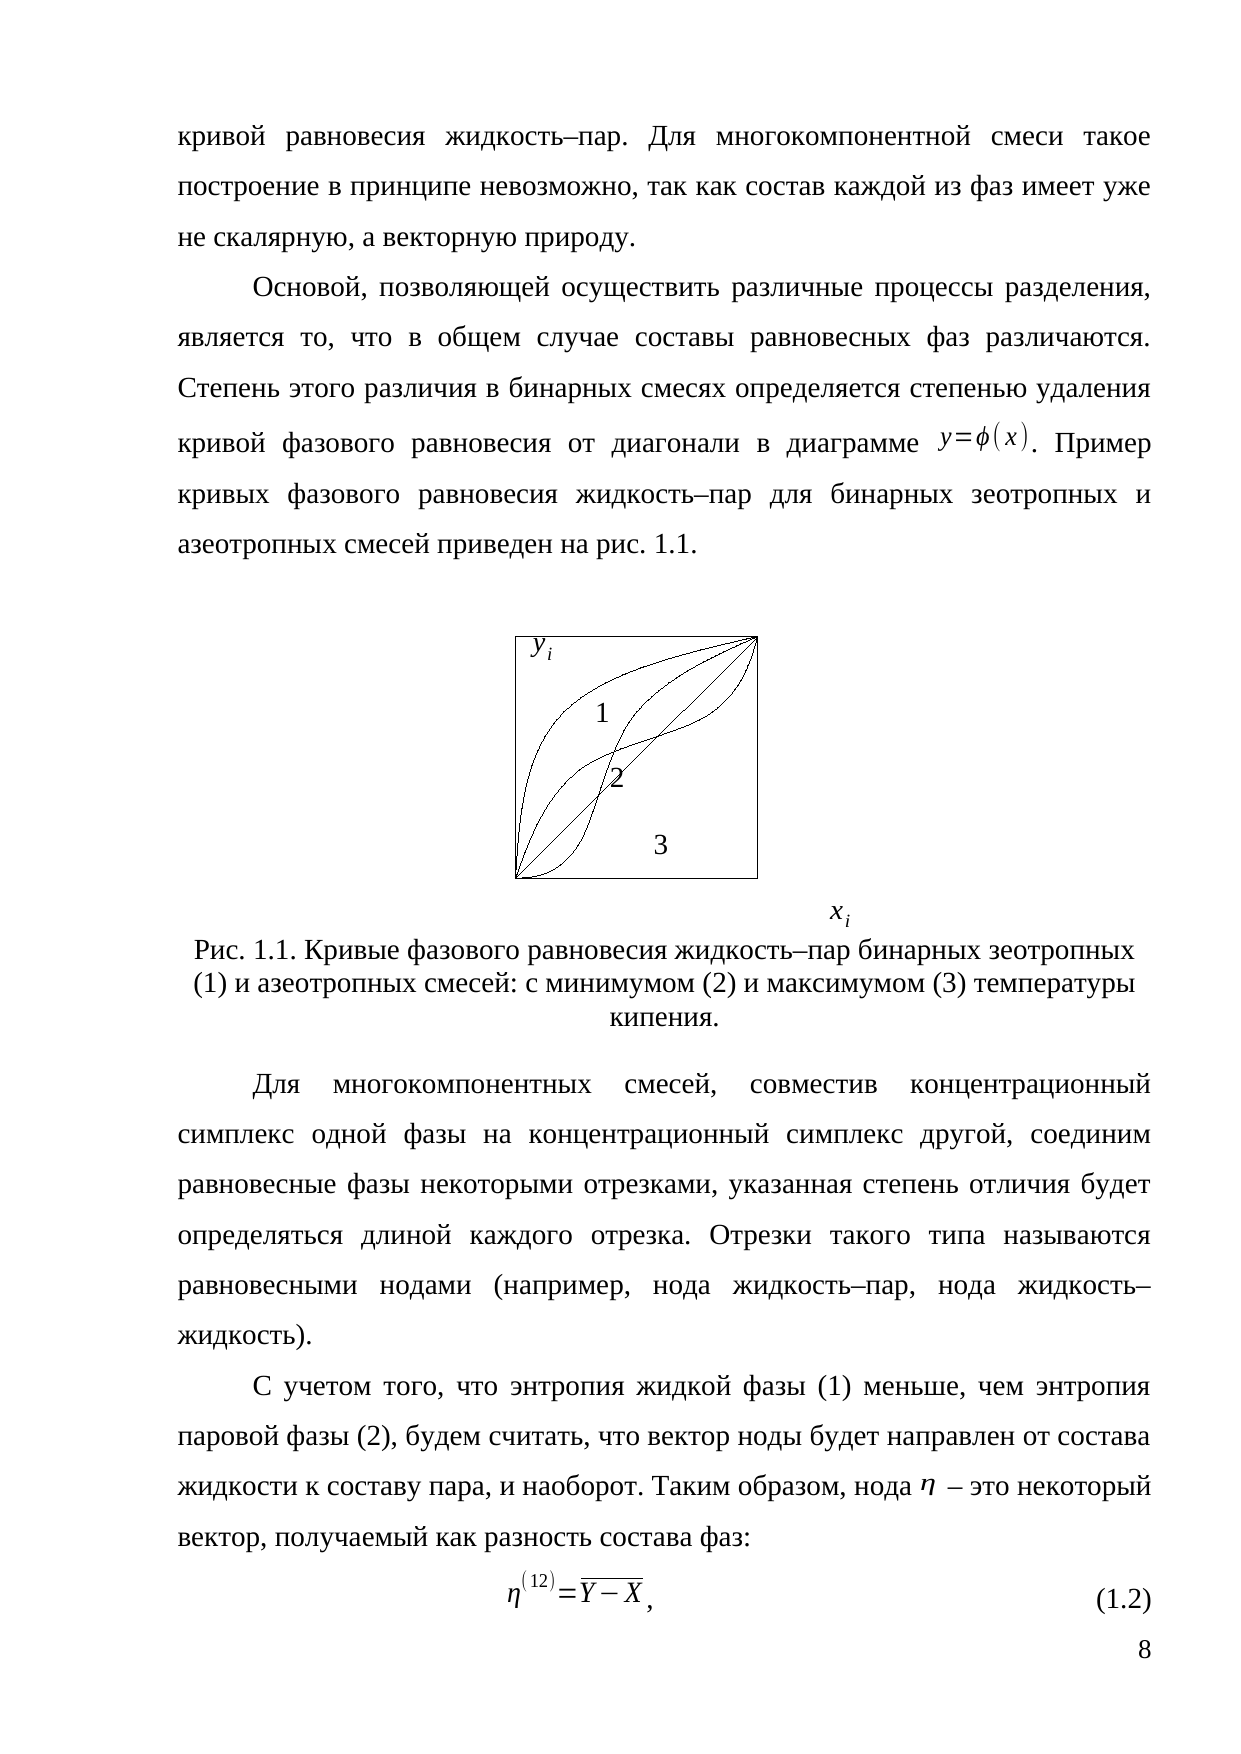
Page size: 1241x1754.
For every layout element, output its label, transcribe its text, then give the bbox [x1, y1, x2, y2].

text Основой, позволяющей осуществить различные процессы разделения, является то, что в общем случае составы равновесных фаз различаются. Степень этого различия в бинарных смесях определяется степенью удаления кривой фазового равновесия от диагонали в диаграмме . Пример кривых фазового равновесия жидкость–пар для бинарных зеотропных и азеотропных смесей приведен на рис. 1.1. [177, 269, 1152, 560]
text Рис. 1.1. Кривые фазового равновесия жидкость–пар бинарных зеотропных (1) и азеотропных смесей: с минимумом (2) и максимумом (3) температуры кипения. [177, 932, 1152, 1032]
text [177, 118, 1152, 252]
text , (1.2) [177, 1569, 1152, 1614]
text С учетом того, что энтропия жидкой фазы (1) меньше, чем энтропия паровой фазы (2), будем считать, что вектор ноды будет направлен от состава жидкости к составу пара, и наоборот. Таким образом, нода – это некоторый вектор, получаемый как разность состава фаз: [177, 1368, 1152, 1552]
text 3 [177, 827, 1152, 861]
text 1 [177, 695, 1152, 729]
text Для многокомпонентных смесей, совместив концентрационный симплекс одной фазы на концентрационный симплекс другой, соединим равновесные фазы некоторыми отрезками, указанная степень отличия будет определяться длиной каждого отрезка. Отрезки такого типа называются равновесными нодами (например, нода жидкость–пар, нода жидкость–жидкость). [177, 1066, 1152, 1351]
text 2 [177, 760, 1152, 794]
